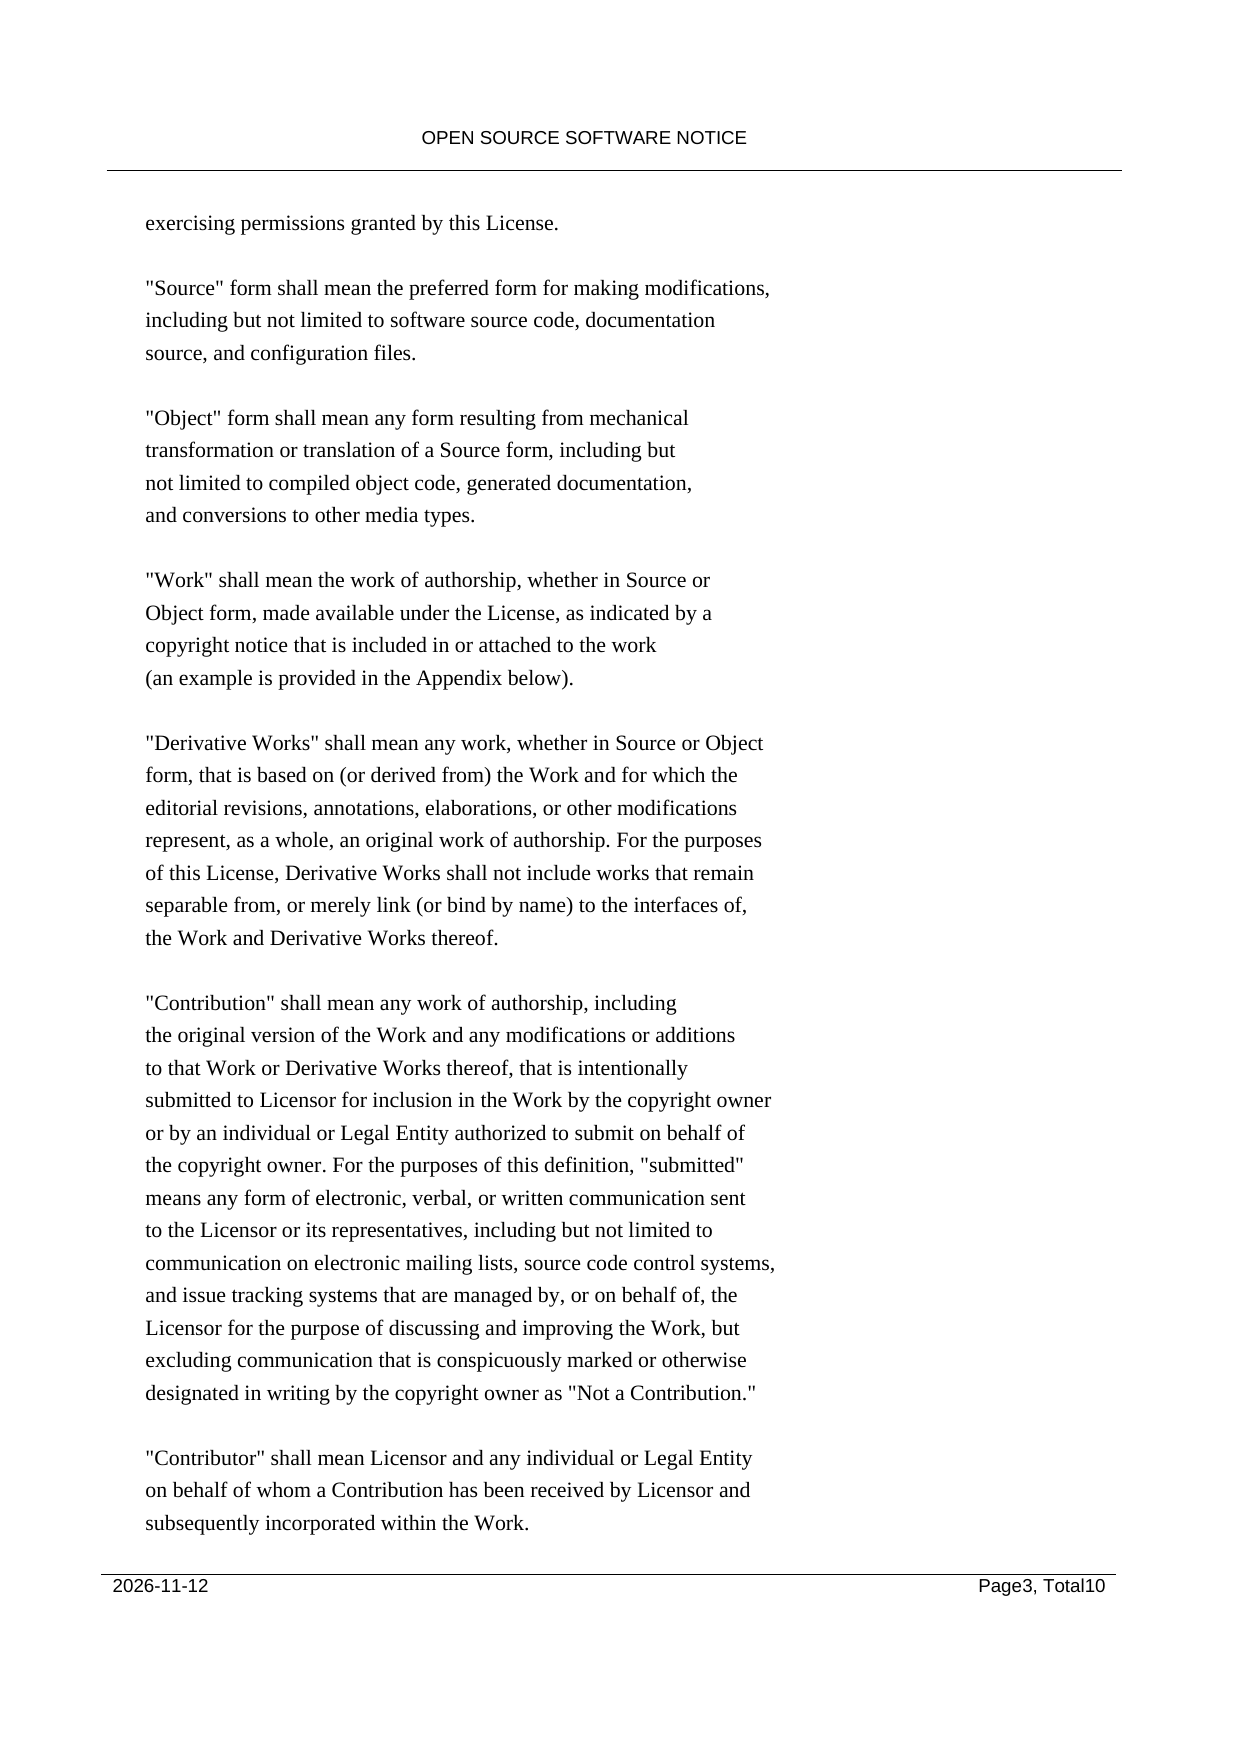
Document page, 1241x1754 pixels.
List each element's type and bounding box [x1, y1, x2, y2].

text [112, 206, 1128, 1539]
